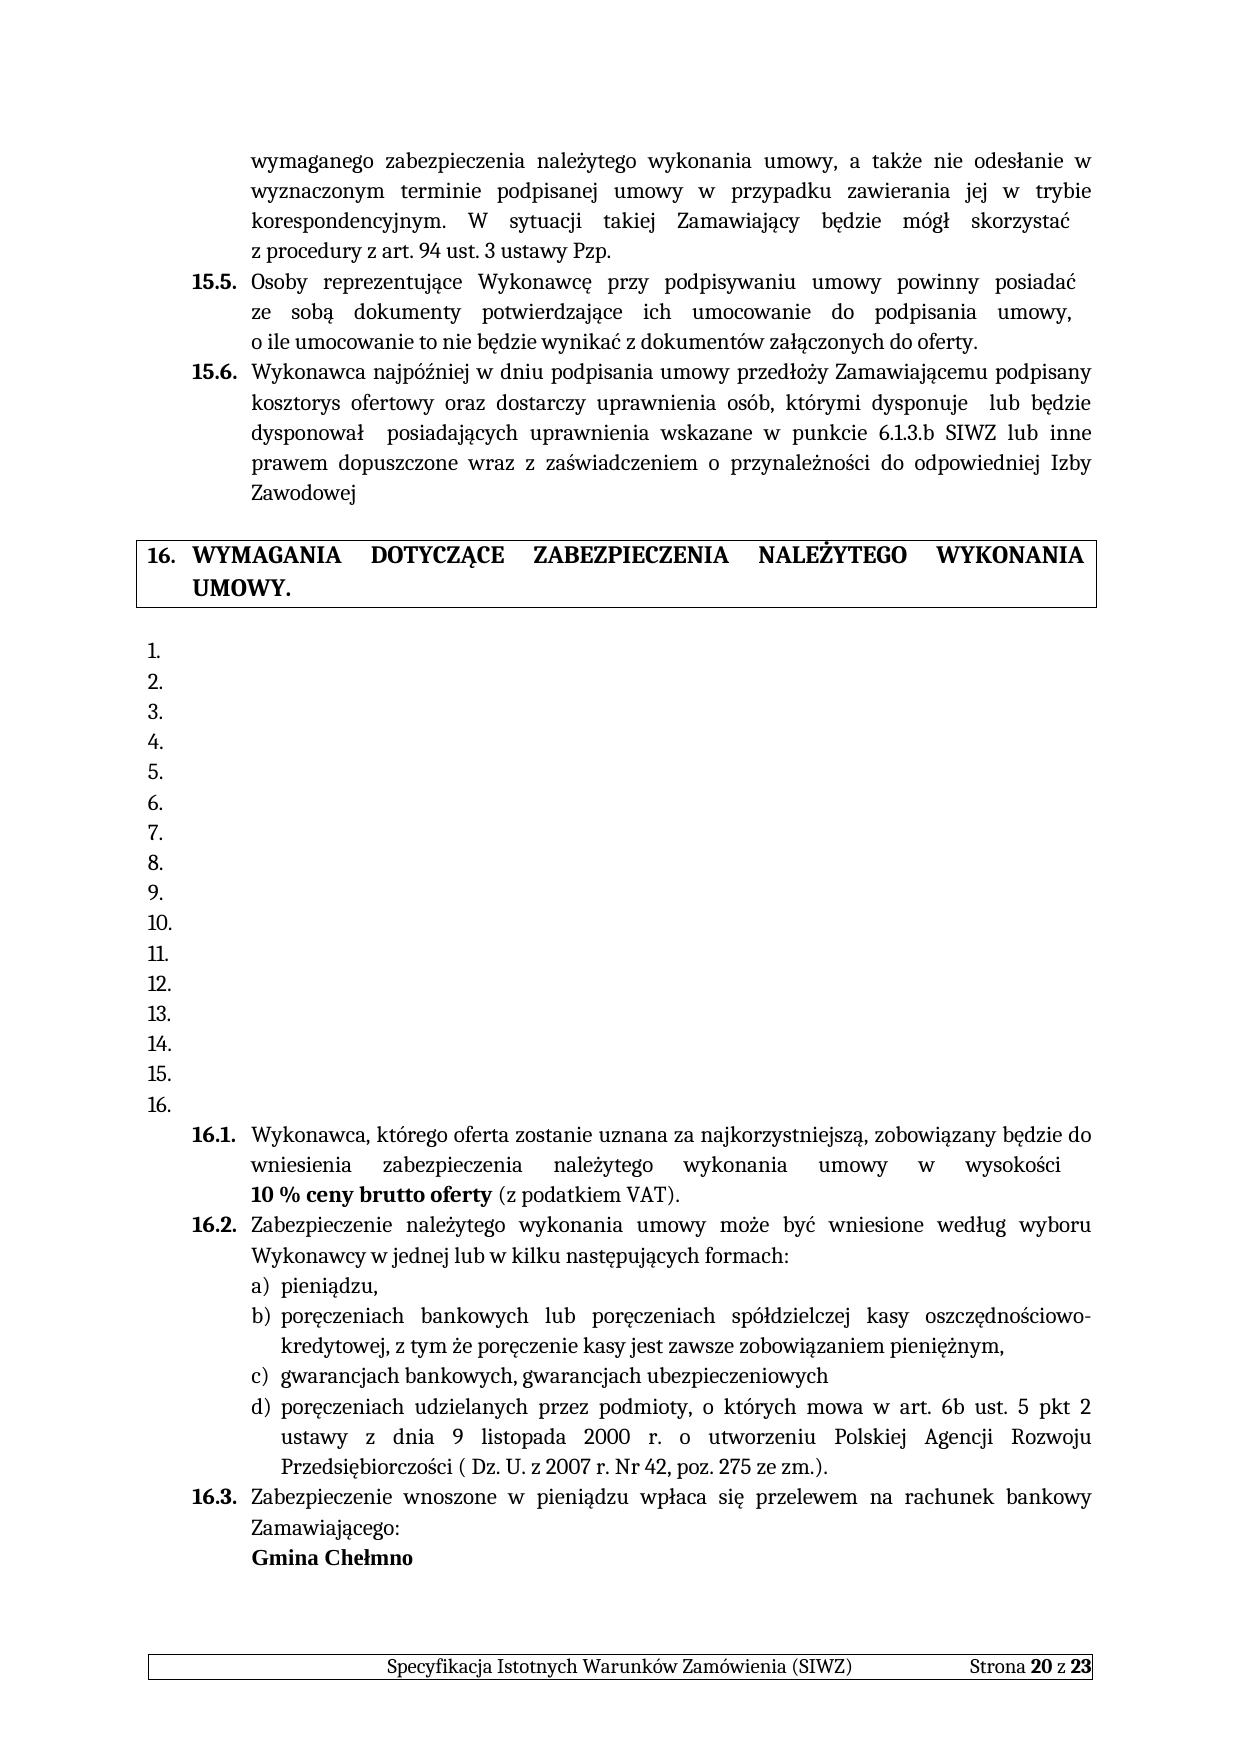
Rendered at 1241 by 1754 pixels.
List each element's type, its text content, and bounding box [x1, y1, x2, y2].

list Zabezpieczenie należytego wykonania umowy może być wniesione według wyboru Wykonawcy w jednej lub w kilku następujących formach: [192, 1212, 1093, 1269]
list Wykonawca, którego oferta zostanie uznana za najkorzystniejszą, zobowiązany będzie do wniesienia zabezpieczenia należytego wykonania umowy w wysokości 10 % ceny brutto oferty (z podatkiem VAT). [192, 1122, 1093, 1208]
list Zabezpieczenie wnoszone w pieniądzu wpłaca się przelewem na rachunek bankowy Zamawiającego: [192, 1484, 1093, 1541]
list Osoby reprezentujące Wykonawcę przy podpisywaniu umowy powinny posiadać ze sobą dokumenty potwierdzające ich umocowanie do podpisania umowy, o ile umocowanie to nie będzie wynikać z dokumentów załączonych do oferty. [192, 268, 1093, 355]
table_header WYMAGANIA DOTYCZĄCE ZABEZPIECZENIA NALEŻYTEGO WYKONANIA UMOWY. [137, 541, 1096, 607]
list Wykonawca najpóźniej w dniu podpisania umowy przedłoży Zamawiającemu podpisany kosztorys ofertowy oraz dostarczy uprawnienia osób, którymi dysponuje lub będzie dysponował posiadających uprawnienia wskazane w punkcie 6.1.3.b SIWZ lub inne prawem dopuszczone wraz z zaświadczeniem o przynależności do odpowiedniej Izby Zawodowej [192, 359, 1093, 506]
list Gmina Chełmno [251, 1544, 1093, 1571]
list pieniądzu, [251, 1273, 1093, 1299]
list poręczeniach udzielanych przez podmioty, o których mowa w art. 6b ust. 5 pkt 2 ustawy z dnia 9 listopada 2000 r. o utworzeniu Polskiej Agencji Rozwoju Przedsiębiorczości ( Dz. U. z 2007 r. Nr 42, poz. 275 ze zm.). [251, 1393, 1093, 1480]
list poręczeniach bankowych lub poręczeniach spółdzielczej kasy oszczędnościowo-kredytowej, z tym że poręczenie kasy jest zawsze zobowiązaniem pieniężnym, [251, 1303, 1093, 1359]
list gwarancjach bankowych, gwarancjach ubezpieczeniowych [251, 1363, 1093, 1389]
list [192, 148, 1093, 264]
